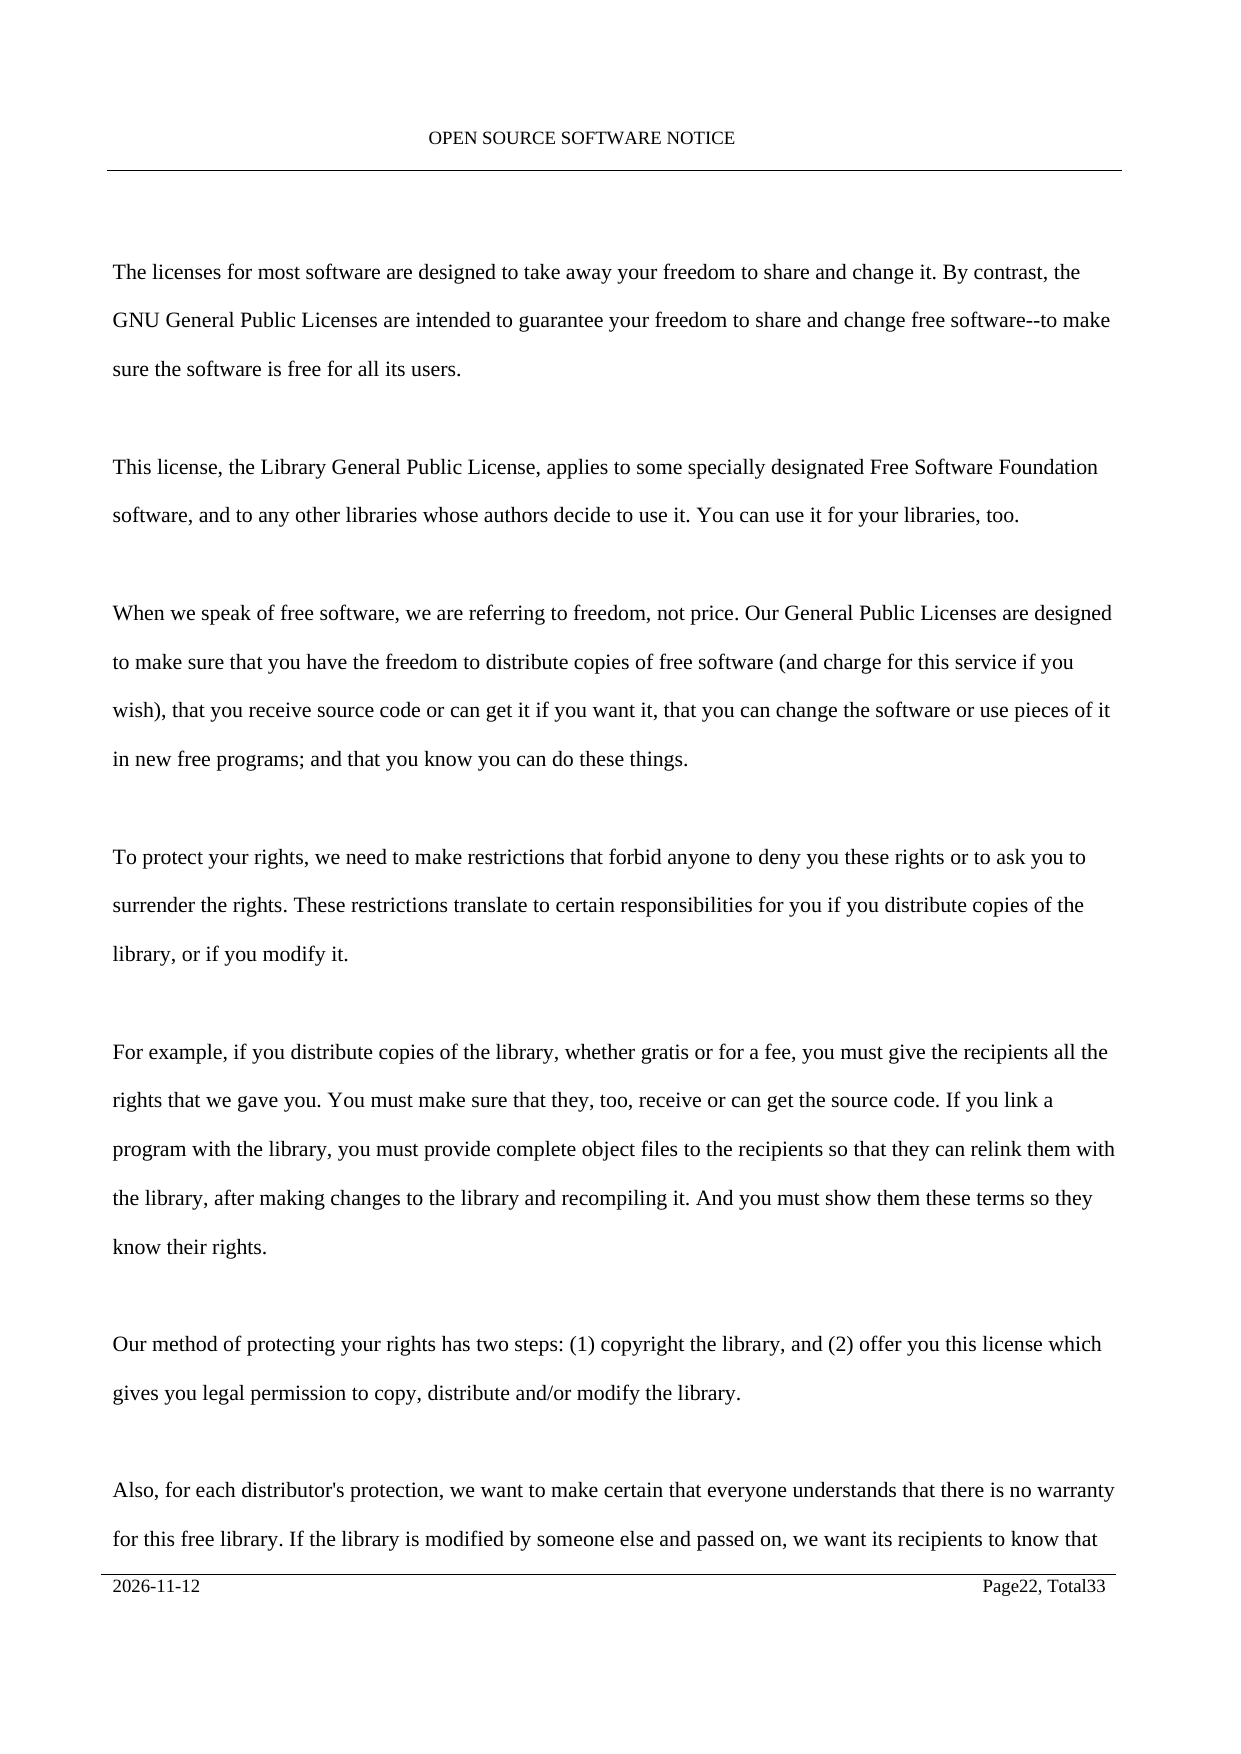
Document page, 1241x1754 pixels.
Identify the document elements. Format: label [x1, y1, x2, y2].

text [112, 206, 1128, 1555]
